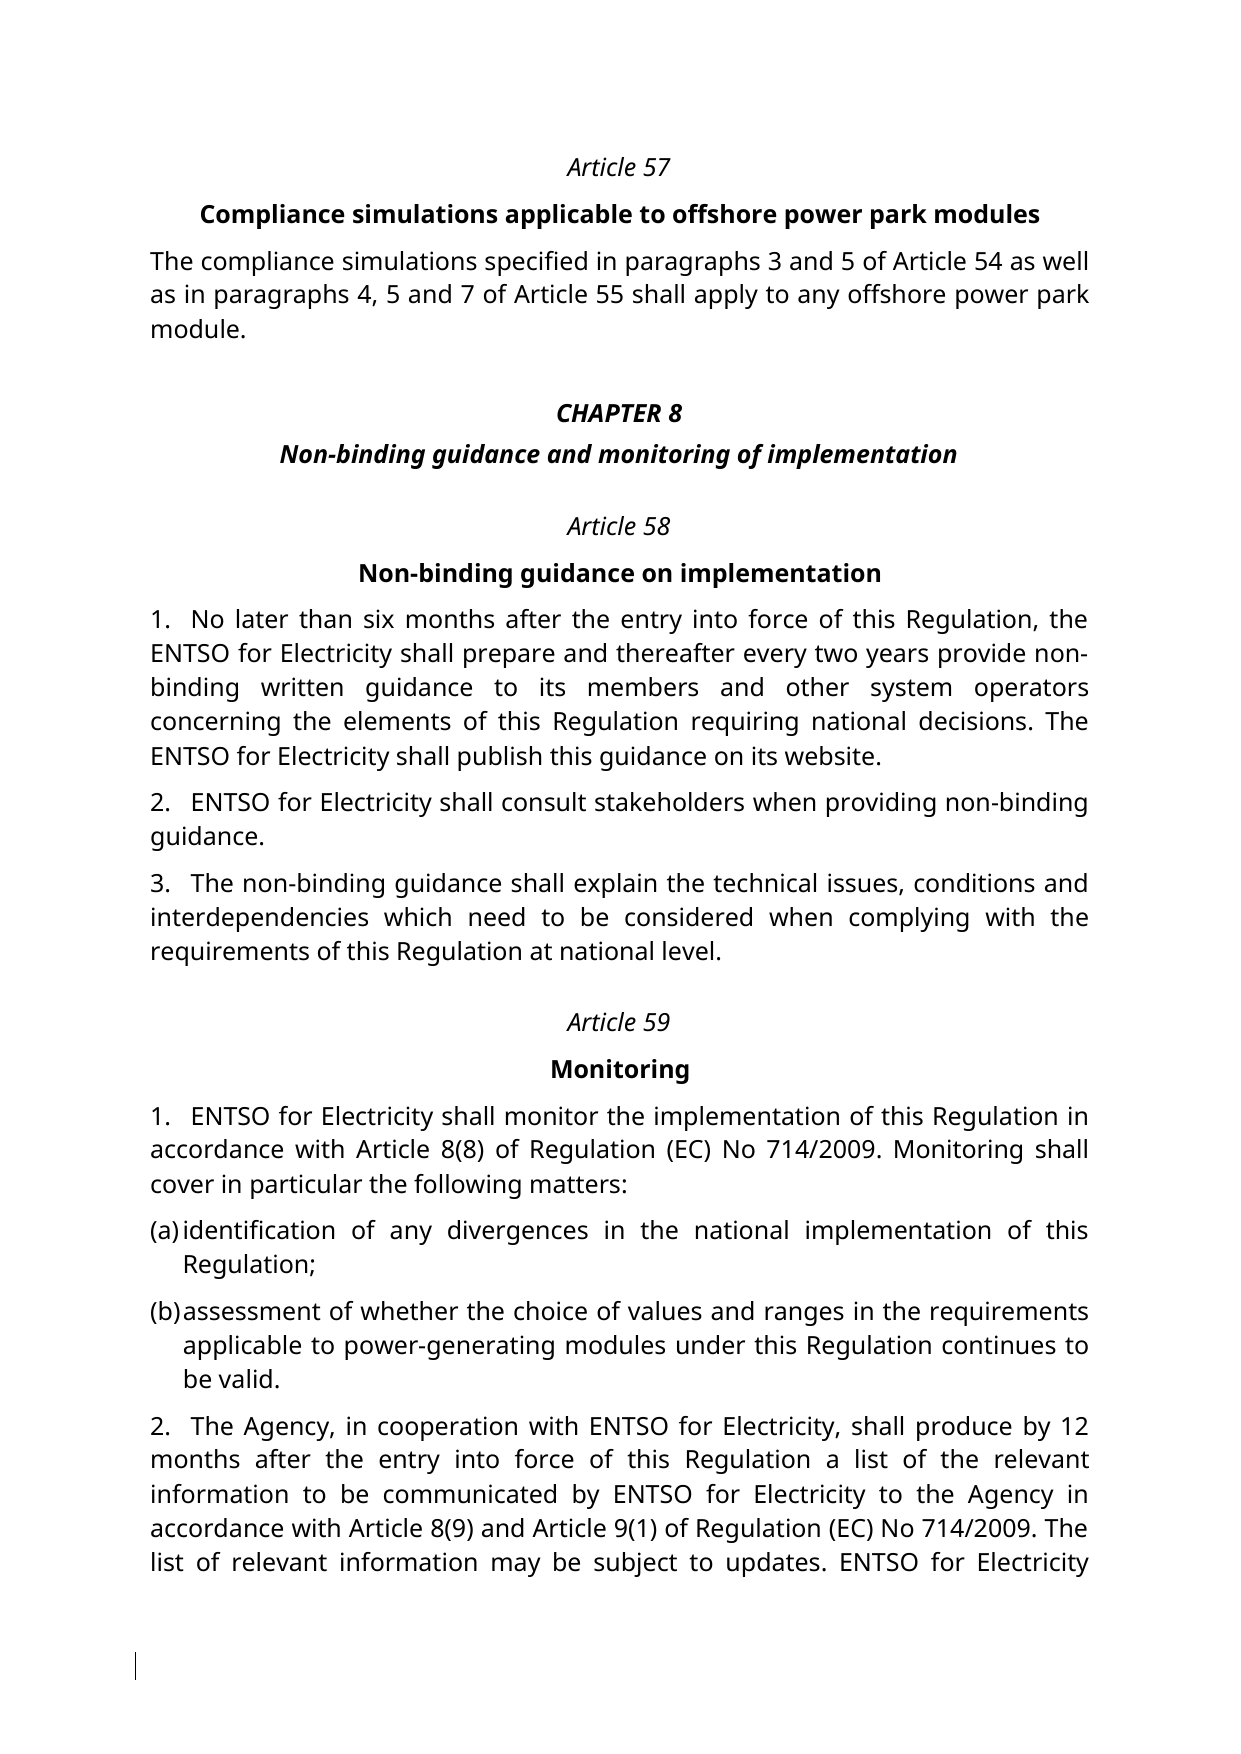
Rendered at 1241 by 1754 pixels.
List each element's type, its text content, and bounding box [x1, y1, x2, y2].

text 1. ENTSO for Electricity shall monitor the implementation of this Regulation in accordance with Article 8(8) of Regulation (EC) No 714/2009. Monitoring shall cover in particular the following matters: [150, 1098, 1090, 1200]
text CHAPTER 8 [150, 395, 1090, 429]
text Non-binding guidance on implementation [150, 555, 1090, 589]
text 3. The non-binding guidance shall explain the technical issues, conditions and interdependencies which need to be considered when complying with the requirements of this Regulation at national level. [150, 865, 1090, 967]
text Monitoring [150, 1052, 1090, 1086]
table_header identification of any divergences in the national implementation of this Regulation; [182, 1200, 1090, 1281]
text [150, 1408, 1090, 1578]
text 1. No later than six months after the entry into force of this Regulation, the ENTSO for Electricity shall prepare and thereafter every two years provide non-binding written guidance to its members and other system operators concerning the elements of this Regulation requiring national decisions. The ENTSO for Electricity shall publish this guidance on its website. [150, 602, 1090, 772]
table_header (a) [150, 1200, 182, 1281]
text 2. ENTSO for Electricity shall consult stakeholders when providing non-binding guidance. [150, 785, 1090, 853]
table_header (b) [150, 1281, 183, 1396]
text Article 58 [150, 509, 1090, 543]
text Article 59 [150, 1005, 1090, 1039]
text The compliance simulations specified in paragraphs 3 and 5 of Article 54 as well as in paragraphs 4, 5 and 7 of Article 55 shall apply to any offshore power park module. [150, 243, 1090, 345]
text Article 57 [150, 150, 1090, 184]
text Compliance simulations applicable to offshore power park modules [150, 197, 1090, 231]
text Non-binding guidance and monitoring of implementation [150, 437, 1090, 471]
table_header assessment of whether the choice of values and ranges in the requirements applicable to power-generating modules under this Regulation continues to be valid. [183, 1281, 1090, 1396]
